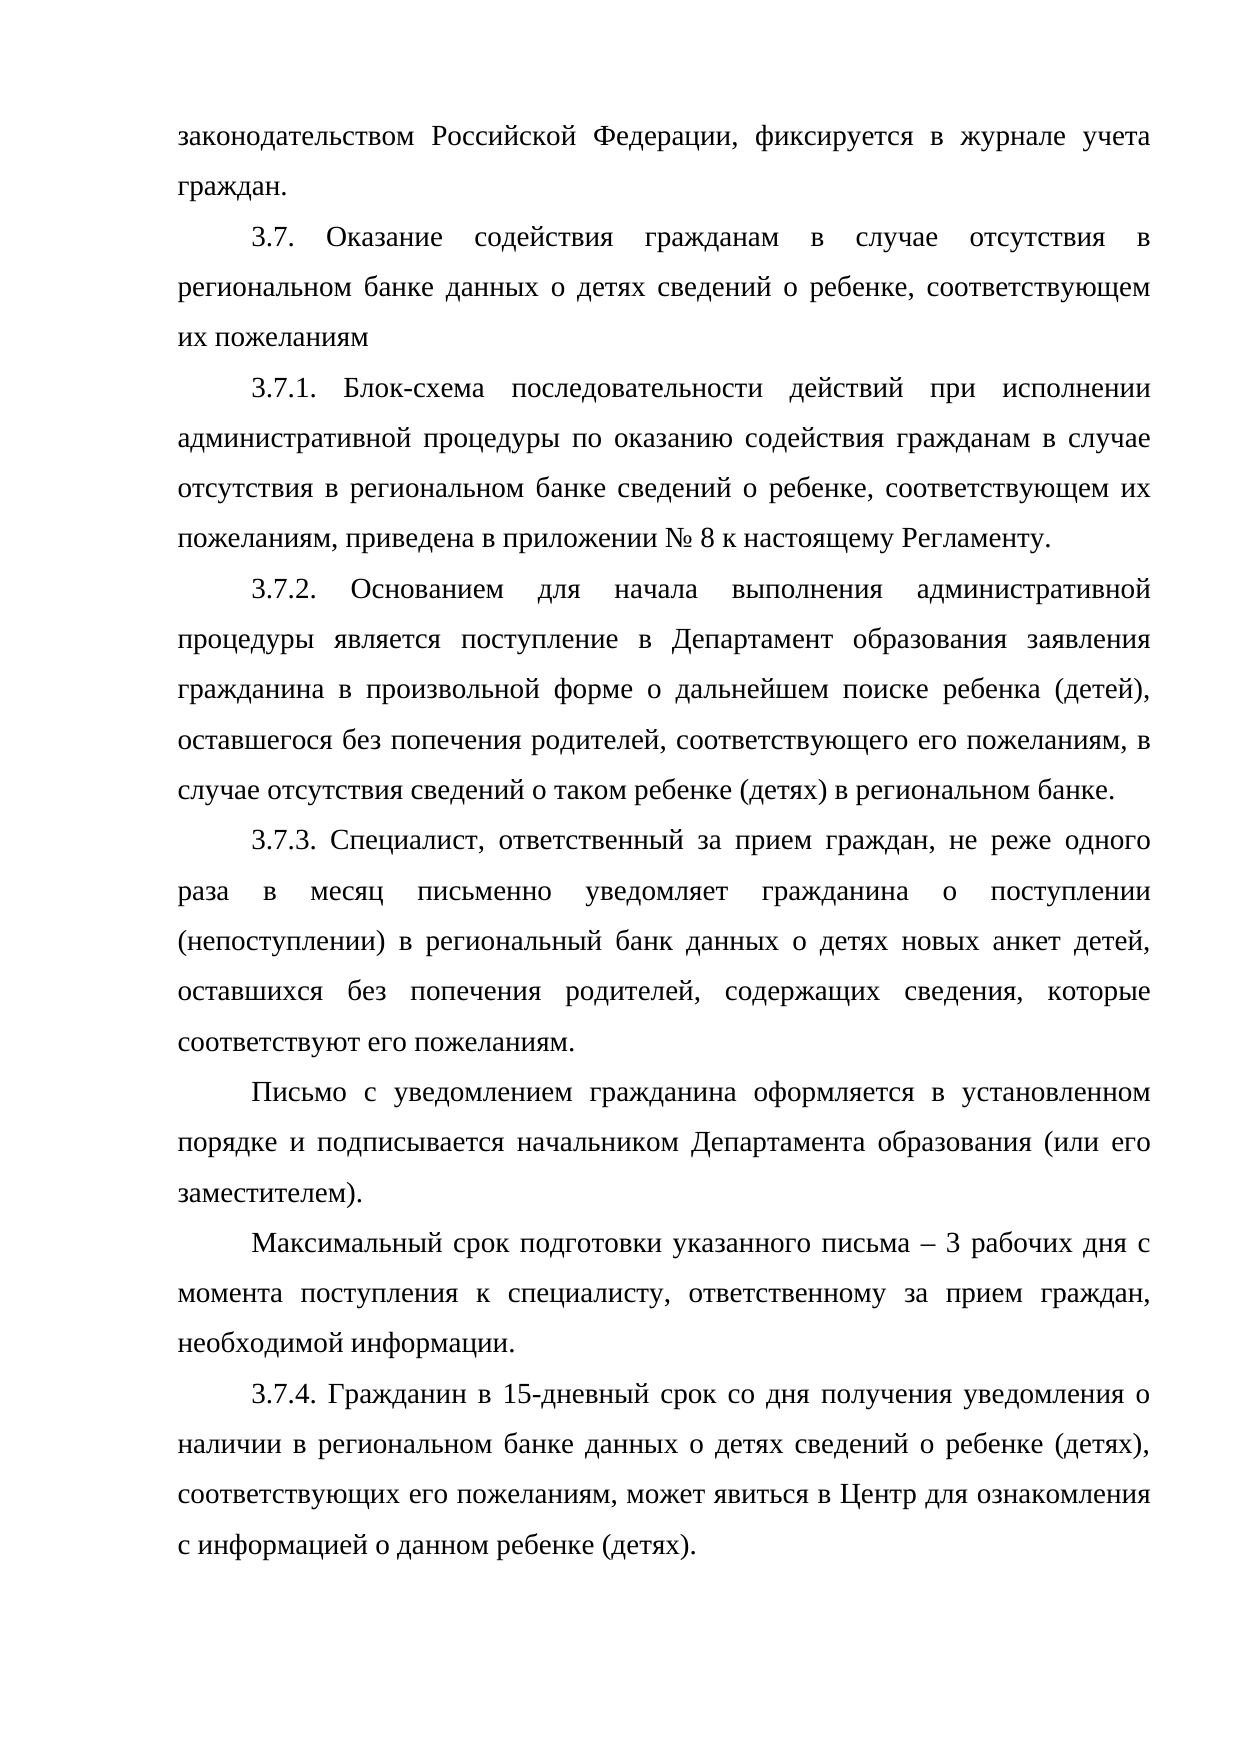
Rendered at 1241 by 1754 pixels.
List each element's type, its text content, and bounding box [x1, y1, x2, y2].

text 3.7.4. Гражданин в 15-дневный срок со дня получения уведомления о наличии в региональном банке данных о детях сведений о ребенке (детях), соответствующих его пожеланиям, может явиться в Центр для ознакомления с информацией о данном ребенке (детях). [177, 1376, 1152, 1560]
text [177, 118, 1152, 202]
text Максимальный срок подготовки указанного письма – 3 рабочих дня с момента поступления к специалисту, ответственному за прием граждан, необходимой информации. [177, 1225, 1152, 1359]
text 3.7.3. Специалист, ответственный за прием граждан, не реже одного раза в месяц письменно уведомляет гражданина о поступлении (непоступлении) в региональный банк данных о детях новых анкет детей, оставшихся без попечения родителей, содержащих сведения, которые соответствуют его пожеланиям. [177, 822, 1152, 1057]
text 3.7.2. Основанием для начала выполнения административной процедуры является поступление в Департамент образования заявления гражданина в произвольной форме о дальнейшем поиске ребенка (детей), оставшегося без попечения родителей, соответствующего его пожеланиям, в случае отсутствия сведений о таком ребенке (детях) в региональном банке. [177, 571, 1152, 806]
text Письмо с уведомлением гражданина оформляется в установленном порядке и подписывается начальником Департамента образования (или его заместителем). [177, 1074, 1152, 1208]
text 3.7.1. Блок-схема последовательности действий при исполнении административной процедуры по оказанию содействия гражданам в случае отсутствия в региональном банке сведений о ребенке, соответствующем их пожеланиям, приведена в приложении № 8 к настоящему Регламенту. [177, 370, 1152, 554]
subtitle 3.7. Оказание содействия гражданам в случае отсутствия в региональном банке данных о детях сведений о ребенке, соответствующем их пожеланиям [177, 219, 1152, 353]
